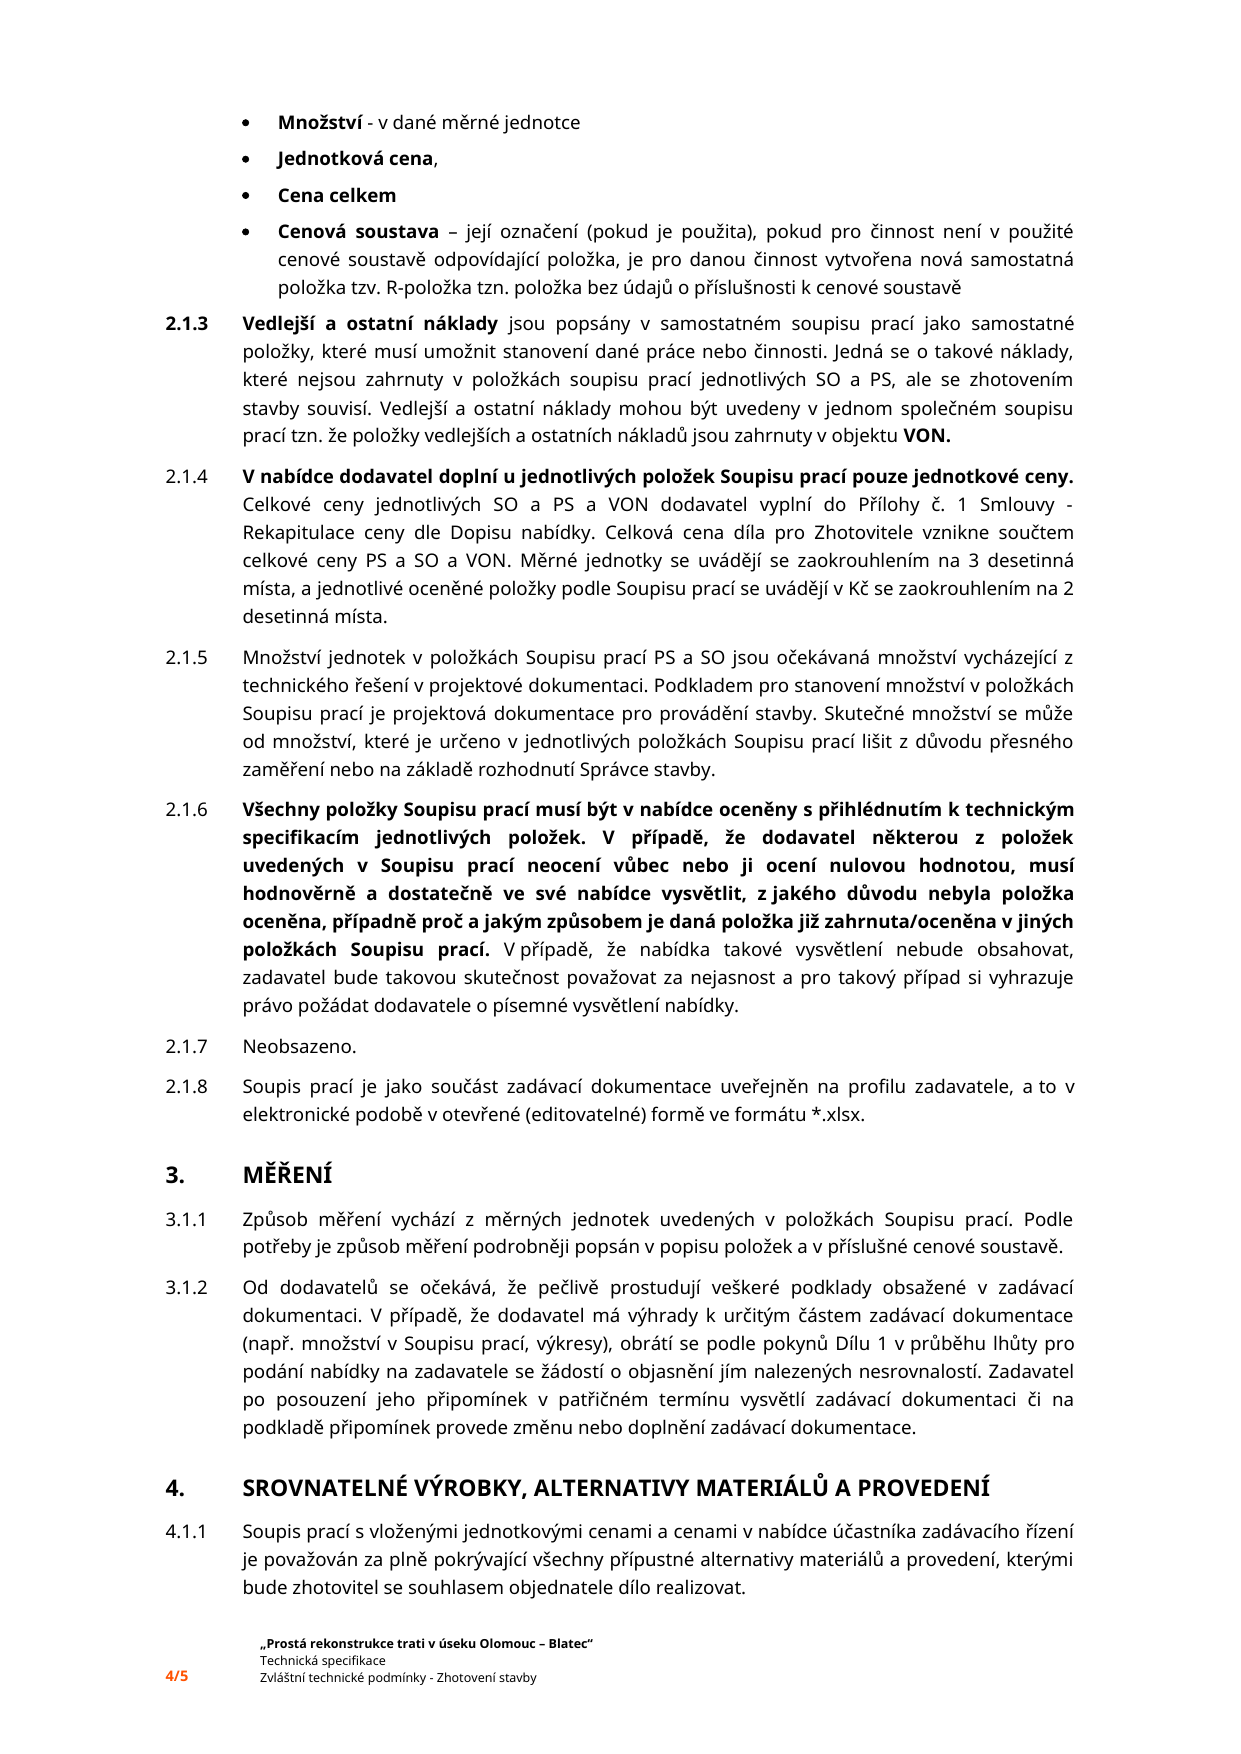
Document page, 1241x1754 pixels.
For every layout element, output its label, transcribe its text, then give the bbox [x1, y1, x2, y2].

text Cena celkem [242, 182, 1075, 207]
text Vedlejší a ostatní náklady jsou popsány v samostatném soupisu prací jako samostatné položky, které musí umožnit stanovení dané práce nebo činnosti. Jedná se o takové náklady, které nejsou zahrnuty v položkách soupisu prací jednotlivých SO a PS, ale se zhotovením stavby souvisí. Vedlejší a ostatní náklady mohou být uvedeny v jednom společném soupisu prací tzn. že položky vedlejších a ostatních nákladů jsou zahrnuty v objektu VON. [165, 311, 1075, 448]
text Způsob měření vychází z měrných jednotek uvedených v položkách Soupisu prací. Podle potřeby je způsob měření podrobněji popsán v popisu položek a v příslušné cenové soustavě. [165, 1206, 1075, 1259]
text V nabídce dodavatel doplní u jednotlivých položek Soupisu prací pouze jednotkové ceny. Celkové ceny jednotlivých SO a PS a VON dodavatel vyplní do Přílohy č. 1 Smlouvy - Rekapitulace ceny dle Dopisu nabídky. Celková cena díla pro Zhotovitele vznikne součtem celkové ceny PS a SO a VON. Měrné jednotky se uvádějí se zaokrouhlením na 3 desetinná místa, a jednotlivé oceněné položky podle Soupisu prací se uvádějí v Kč se zaokrouhlením na 2 desetinná místa. [165, 463, 1075, 629]
text Množství - v dané měrné jednotce [242, 109, 1075, 135]
text SROVNATELNÉ VÝROBKY, ALTERNATIVY MATERIÁLŮ A PROVEDENÍ [165, 1472, 1075, 1503]
text Od dodavatelů se očekává, že pečlivě prostudují veškeré podklady obsažené v zadávací dokumentaci. V případě, že dodavatel má výhrady k určitým částem zadávací dokumentace (např. množství v Soupisu prací, výkresy), obrátí se podle pokynů Dílu 1 v průběhu lhůty pro podání nabídky na zadavatele se žádostí o objasnění jím nalezených nesrovnalostí. Zadavatel po posouzení jeho připomínek v patřičném termínu vysvětlí zadávací dokumentaci či na podkladě připomínek provede změnu nebo doplnění zadávací dokumentace. [165, 1274, 1075, 1440]
text Neobsazeno. [165, 1033, 1075, 1059]
text Cenová soustava – její označení (pokud je použita), pokud pro činnost není v použité cenové soustavě odpovídající položka, je pro danou činnost vytvořena nová samostatná položka tzv. R-položka tzn. položka bez údajů o příslušnosti k cenové soustavě [242, 218, 1075, 300]
text Jednotková cena, [242, 146, 1075, 171]
text Množství jednotek v položkách Soupisu prací PS a SO jsou očekávaná množství vycházející z technického řešení v projektové dokumentaci. Podkladem pro stanovení množství v položkách Soupisu prací je projektová dokumentace pro provádění stavby. Skutečné množství se může od množství, které je určeno v jednotlivých položkách Soupisu prací lišit z důvodu přesného zaměření nebo na základě rozhodnutí Správce stavby. [165, 644, 1075, 782]
text MĚŘENÍ [165, 1159, 1075, 1190]
text Všechny položky Soupisu prací musí být v nabídce oceněny s přihlédnutím k technickým specifikacím jednotlivých položek. V případě, že dodavatel některou z položek uvedených v Soupisu prací neocení vůbec nebo ji ocení nulovou hodnotou, musí hodnověrně a dostatečně ve své nabídce vysvětlit, z jakého důvodu nebyla položka oceněna, případně proč a jakým způsobem je daná položka již zahrnuta/oceněna v jiných položkách Soupisu prací. V případě, že nabídka takové vysvětlení nebude obsahovat, zadavatel bude takovou skutečnost považovat za nejasnost a pro takový případ si vyhrazuje právo požádat dodavatele o písemné vysvětlení nabídky. [165, 797, 1075, 1018]
text Soupis prací je jako součást zadávací dokumentace uveřejněn na profilu zadavatele, a to v elektronické podobě v otevřené (editovatelné) formě ve formátu *.xlsx. [165, 1074, 1075, 1127]
text Soupis prací s vloženými jednotkovými cenami a cenami v nabídce účastníka zadávacího řízení je považován za plně pokrývající všechny přípustné alternativy materiálů a provedení, kterými bude zhotovitel se souhlasem objednatele dílo realizovat. [165, 1518, 1075, 1600]
